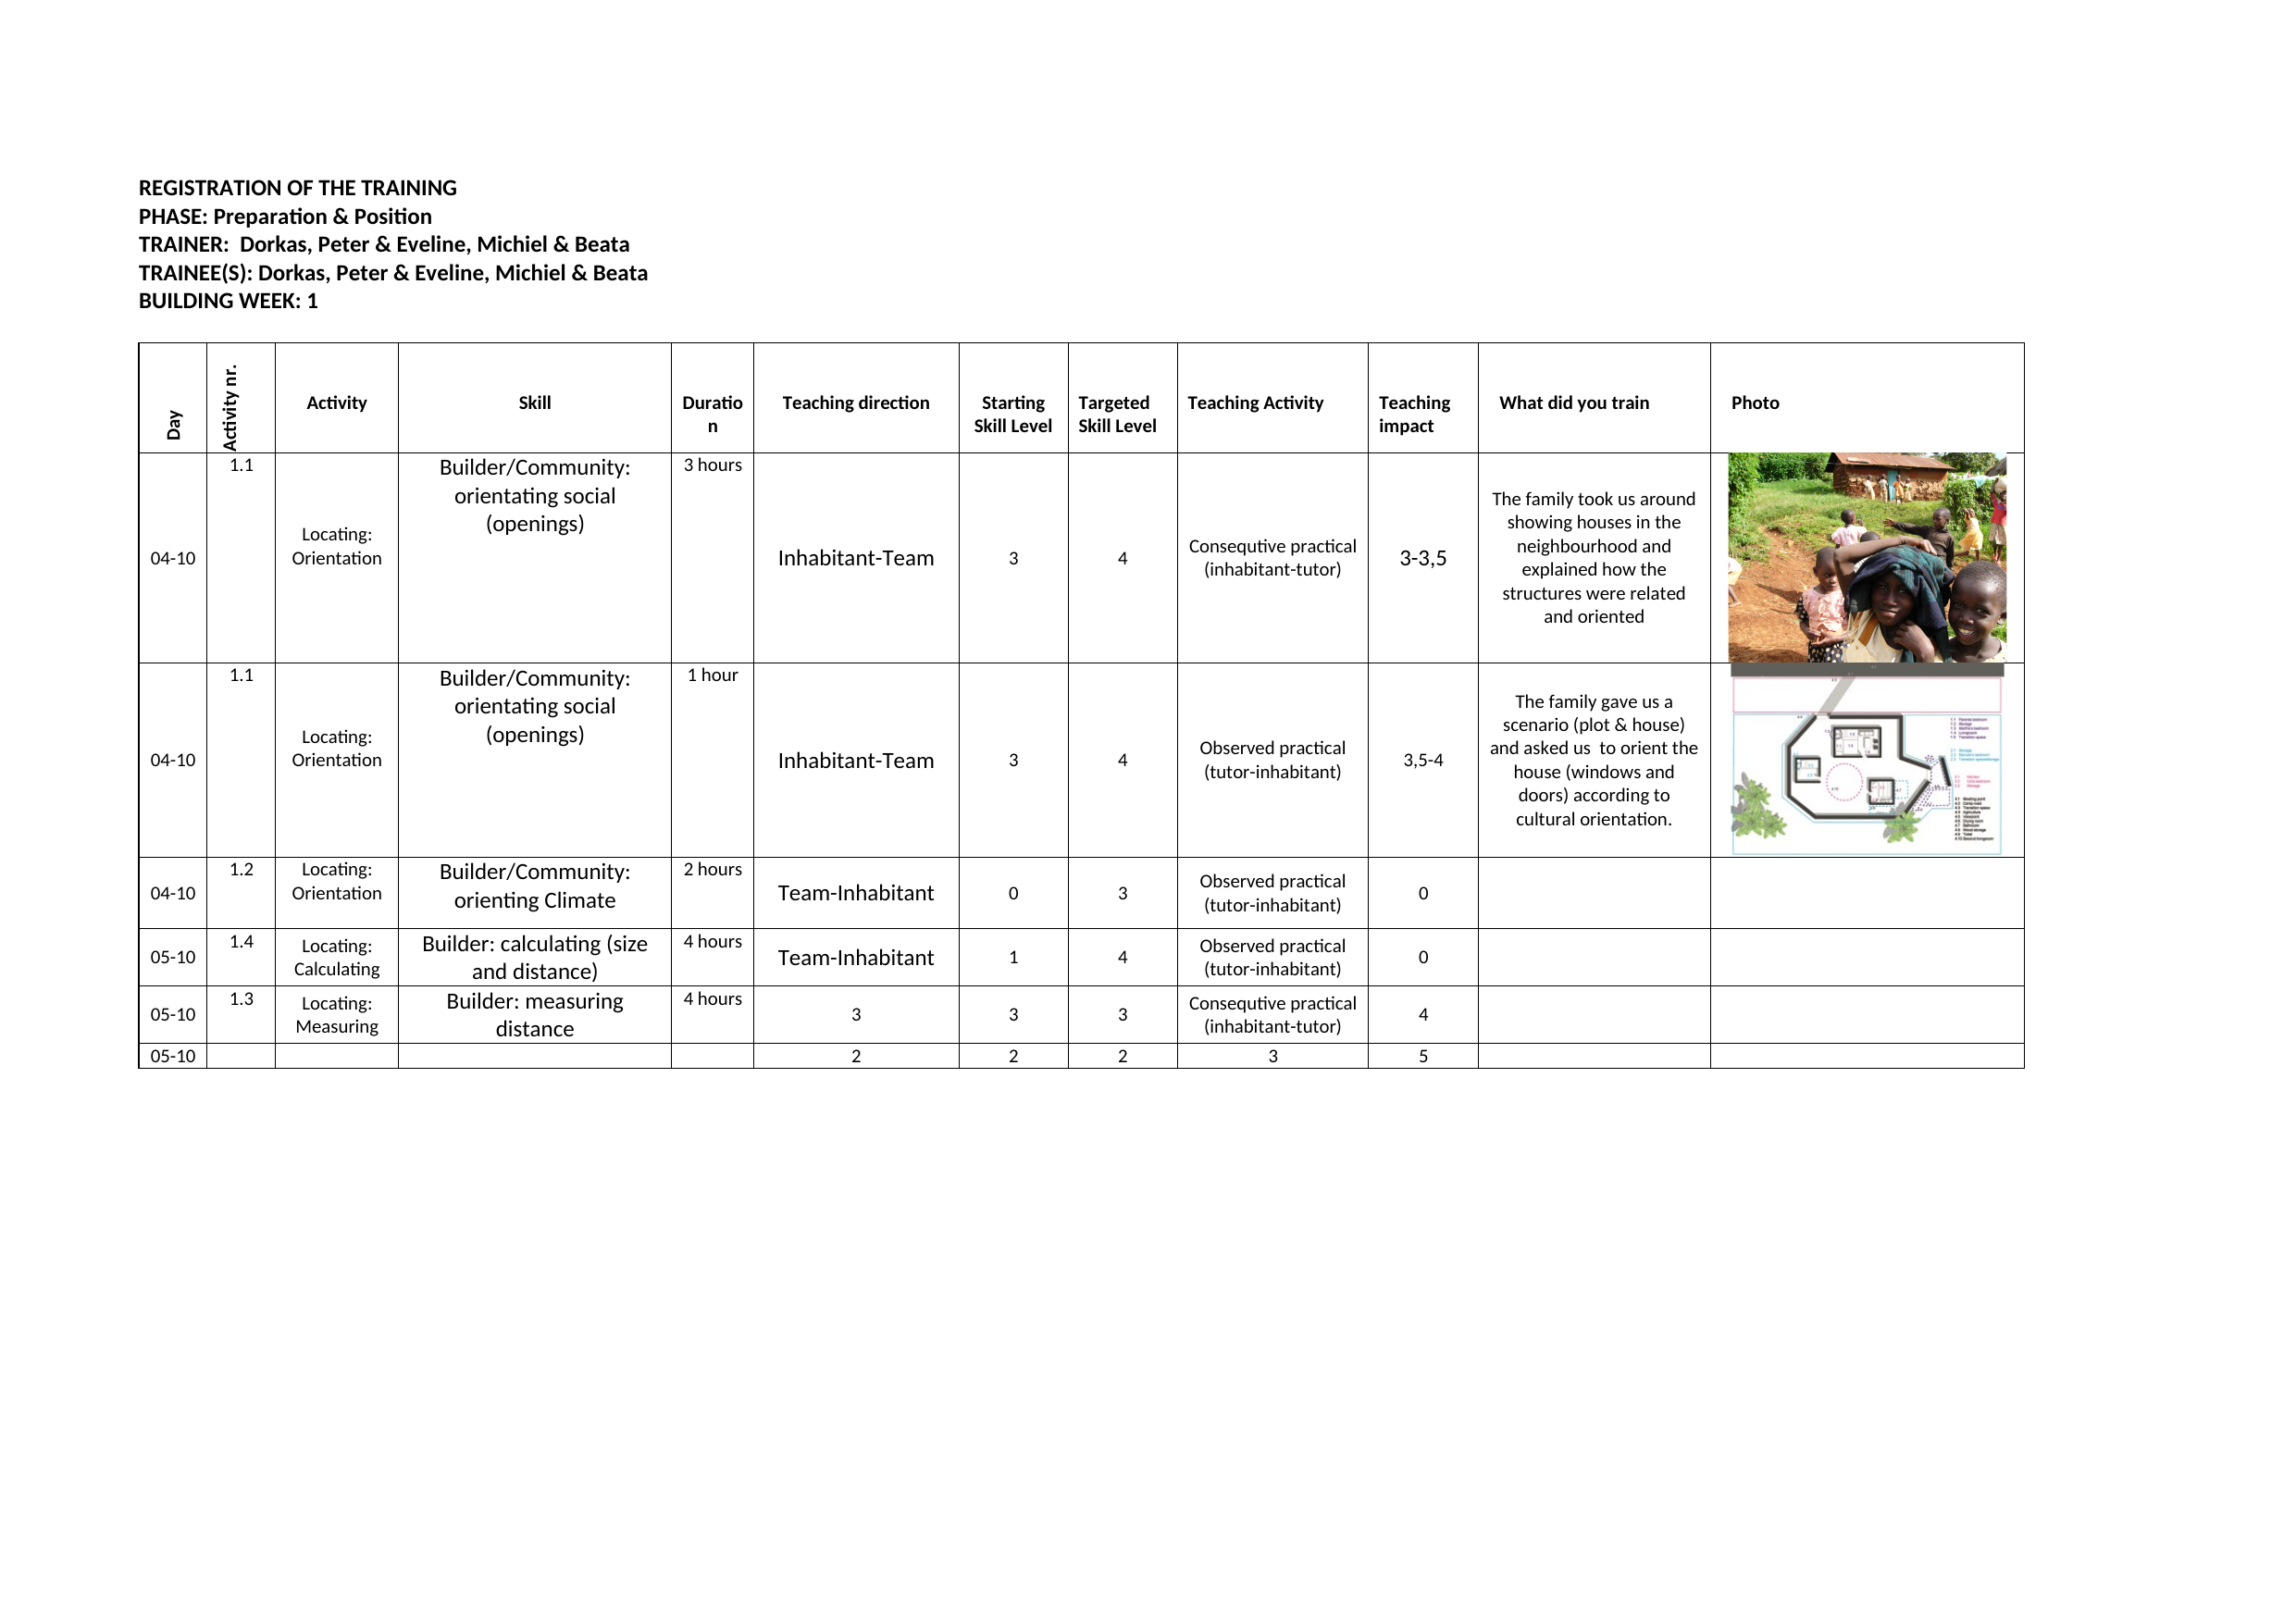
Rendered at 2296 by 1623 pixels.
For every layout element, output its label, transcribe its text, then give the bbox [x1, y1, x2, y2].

table_header Teaching direction [754, 343, 959, 452]
table_cell Consequtive practical (inhabitant-tutor) [1178, 986, 1368, 1043]
table_cell 3 [1178, 1044, 1368, 1067]
table_header Activity nr. [207, 343, 275, 452]
table_cell 0 [960, 858, 1068, 928]
table_cell [2007, 453, 2024, 663]
text BUILDING WEEK: 1 [139, 286, 2156, 315]
table_cell 05-10 [140, 1044, 206, 1067]
table_cell 3,5-4 [1369, 663, 1478, 857]
table_cell 1.3 [207, 986, 275, 1043]
table_cell Team-Inhabitant [754, 929, 959, 985]
table_cell 4 hours [672, 929, 753, 985]
table_header What did you train [1479, 343, 1710, 452]
table_cell Observed practical (tutor-inhabitant) [1178, 663, 1368, 857]
table_cell 1.1 [207, 663, 275, 857]
table_cell 4 [1069, 929, 1177, 985]
table_cell Locating: Calculating [276, 929, 398, 985]
table_cell [1479, 986, 1710, 1043]
table_header Skill [399, 343, 671, 452]
table_cell [2004, 663, 2024, 857]
table_cell [1479, 1044, 1710, 1067]
table_cell The family took us around showing houses in the neighbourhood and explained how the structures were related and oriented [1479, 453, 1710, 663]
text TRAINEE(S): Dorkas, Peter & Eveline, Michiel & Beata [139, 258, 2156, 286]
table_cell Inhabitant-Team [754, 663, 959, 857]
table_header Activity [276, 343, 398, 452]
table_header Starting Skill Level [960, 343, 1068, 452]
table_cell 4 [1069, 663, 1177, 857]
table_cell 3 [1069, 858, 1177, 928]
table_cell Builder/Community: orientating social (openings) [399, 663, 671, 857]
table_cell 3 [960, 986, 1068, 1043]
table_cell Builder/Community: orienting Climate [399, 858, 671, 928]
table_cell [1479, 929, 1710, 985]
table_cell [672, 1044, 753, 1067]
table_header Teaching Activity [1178, 343, 1368, 452]
table_cell 3 [1069, 986, 1177, 1043]
table_cell 1 [960, 929, 1068, 985]
table_cell Locating: Orientation [276, 663, 398, 857]
table_cell 04-10 [140, 663, 206, 857]
table_cell Locating: Orientation [276, 453, 398, 663]
table_cell Builder: measuring distance [399, 986, 671, 1043]
table_cell 5 [1369, 1044, 1478, 1067]
table_cell Inhabitant-Team [754, 453, 959, 663]
table_cell 0 [1369, 858, 1478, 928]
text TRAINER: Dorkas, Peter & Eveline, Michiel & Beata [139, 229, 2156, 258]
table_header Day [140, 343, 206, 452]
table_cell [1711, 1044, 2024, 1067]
table_cell 2 [754, 1044, 959, 1067]
table_cell 04-10 [140, 858, 206, 928]
table_cell [399, 1044, 671, 1067]
table_header Teaching impact [1369, 343, 1478, 452]
table_cell 05-10 [140, 986, 206, 1043]
table_cell 4 [1069, 453, 1177, 663]
table_cell [1711, 663, 1731, 857]
picture [1728, 452, 2007, 857]
table_cell Observed practical (tutor-inhabitant) [1178, 858, 1368, 928]
table_cell 0 [1369, 929, 1478, 985]
table_cell Builder/Community: orientating social (openings) [399, 453, 671, 663]
table_header Photo [1711, 343, 2024, 452]
table_cell 2 hours [672, 858, 753, 928]
table_cell [1711, 858, 2024, 928]
table_cell [1711, 986, 2024, 1043]
table_cell [276, 1044, 398, 1067]
table_cell 04-10 [140, 453, 206, 663]
table_cell 1.1 [207, 453, 275, 663]
table_cell Builder: calculating (size and distance) [399, 929, 671, 985]
table_cell 2 [960, 1044, 1068, 1067]
table_cell Team-Inhabitant [754, 858, 959, 928]
table_cell 1.4 [207, 929, 275, 985]
table_cell 4 [1369, 986, 1478, 1043]
table_cell 05-10 [140, 929, 206, 985]
table_cell [1711, 453, 1728, 663]
table_cell 2 [1069, 1044, 1177, 1067]
table_cell 3-3,5 [1369, 453, 1478, 663]
table_cell The family gave us a scenario (plot & house) and asked us to orient the house (windows and doors) according to cultural orientation. [1479, 663, 1710, 857]
table_header Duration [672, 343, 753, 452]
text PHASE: Preparation & Position [139, 202, 2156, 229]
table_cell [1711, 929, 2024, 985]
text REGISTRATION OF THE TRAINING [84, 173, 2156, 202]
table_cell 3 hours [672, 453, 753, 663]
table_cell Observed practical (tutor-inhabitant) [1178, 929, 1368, 985]
table_cell Locating: Measuring [276, 986, 398, 1043]
table_cell 3 [754, 986, 959, 1043]
table_cell [1479, 858, 1710, 928]
table_cell 3 [960, 453, 1068, 663]
table_cell 4 hours [672, 986, 753, 1043]
table_cell Consequtive practical (inhabitant-tutor) [1178, 453, 1368, 663]
table_cell 1 hour [672, 663, 753, 857]
table_header Targeted Skill Level [1069, 343, 1177, 452]
table_cell [207, 1044, 275, 1067]
table_cell 1.2 [207, 858, 275, 928]
table_cell 3 [960, 663, 1068, 857]
table_cell Locating: Orientation [276, 858, 398, 928]
